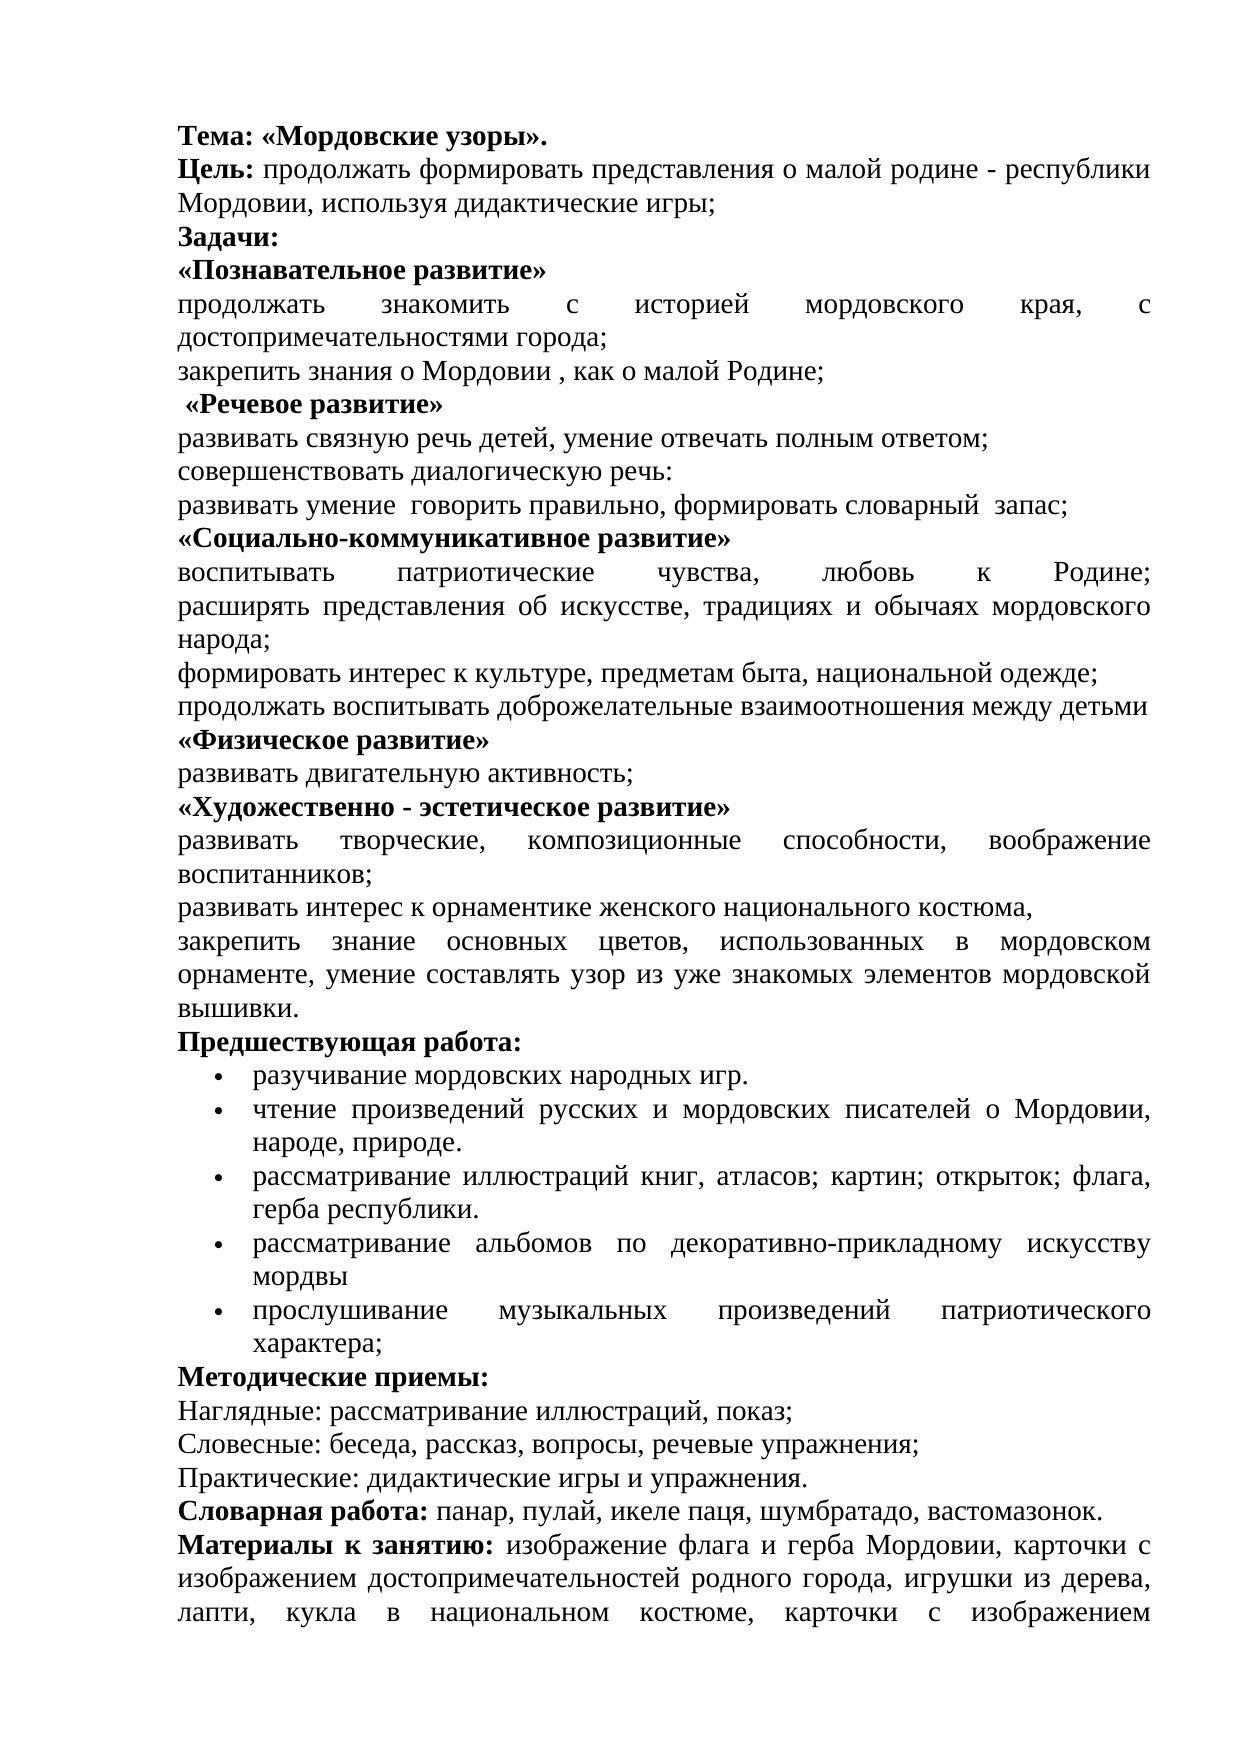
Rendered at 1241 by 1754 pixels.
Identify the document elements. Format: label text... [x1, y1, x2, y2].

text продолжать знакомить с историей мордовского края, с достопримечательностями города; [177, 286, 1152, 353]
text закрепить знания о Мордовии , как о малой Родине; [177, 353, 1152, 386]
list рассматривание иллюстраций книг, атласов; картин; открыток; флага, герба республики. [215, 1158, 1152, 1225]
text развивать умение говорить правильно, формировать словарный запас; [177, 487, 1152, 521]
text Предшествующая работа: [177, 1024, 1152, 1057]
list прослушивание музыкальных произведений патриотического характера; [215, 1292, 1152, 1359]
text Тема: «Мордовские узоры». [177, 118, 1152, 152]
text «Социально-коммуникативное развитие» [177, 521, 1152, 554]
text развивать двигательную активность; [177, 755, 1152, 789]
text развивать связную речь детей, умение отвечать полным ответом; [177, 420, 1152, 453]
text Методические приемы: Наглядные: рассматривание иллюстраций, показ; [177, 1359, 1152, 1426]
list чтение произведений русских и мордовских писателей о Мордовии, народе, природе. [215, 1091, 1152, 1158]
text продолжать воспитывать доброжелательные взаимоотношения между детьми [177, 688, 1152, 722]
text Практические: дидактические игры и упражнения. [177, 1460, 1152, 1493]
list разучивание мордовских народных игр. [215, 1057, 1152, 1091]
text «Художественно - эстетическое развитие» [177, 789, 1152, 822]
text воспитывать патриотические чувства, любовь к Родине; расширять представления об искусстве, традициях и обычаях мордовского народа; формировать интерес к культуре, предметам быта, национальной одежде; [177, 554, 1152, 688]
text Задачи: [177, 219, 1152, 252]
text Словарная работа: панар, пулай, икеле паця, шумбратадо, вастомазонок. [177, 1493, 1152, 1527]
list рассматривание альбомов по декоративно-прикладному искусству мордвы [215, 1225, 1152, 1292]
text «Речевое развитие» [177, 386, 1152, 420]
text совершенствовать диалогическую речь: [177, 453, 1152, 487]
text «Познавательное развитие» [177, 252, 1152, 286]
text закрепить знание основных цветов, использованных в мордовском орнаменте, умение составлять узор из уже знакомых элементов мордовской вышивки. [177, 923, 1152, 1024]
text Цель: продолжать формировать представления о малой родине - республики Мордовии, используя дидактические игры; [177, 152, 1152, 219]
text развивать творческие, композиционные способности, воображение воспитанников; развивать интерес к орнаментике женского национального костюма, [177, 822, 1152, 923]
text «Физическое развитие» [177, 722, 1152, 755]
text Словесные: беседа, рассказ, вопросы, речевые упражнения; [177, 1426, 1152, 1460]
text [177, 1527, 1152, 1627]
